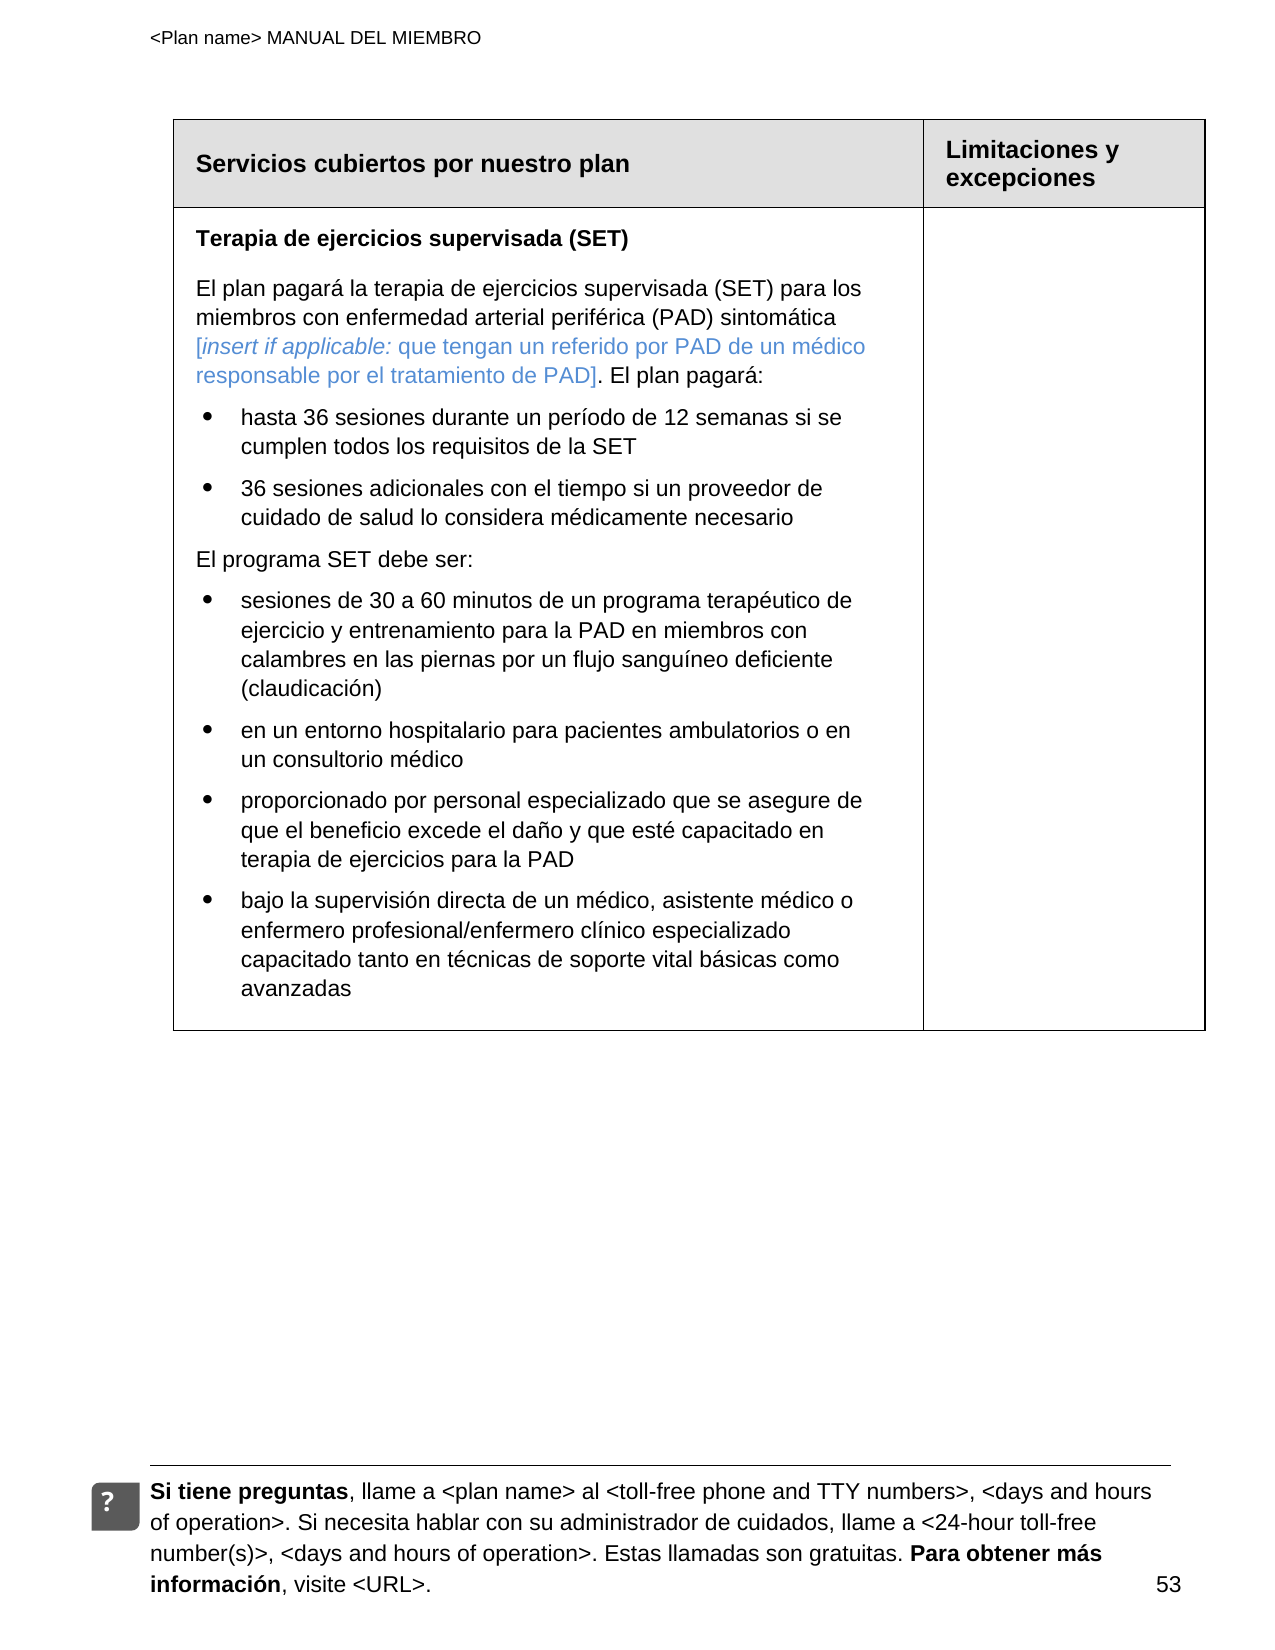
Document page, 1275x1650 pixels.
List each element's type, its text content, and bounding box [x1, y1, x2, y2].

table_cell Terapia de ejercicios supervisada (SET) El plan pagará la terapia de ejercicios supervisada (SET) para los miembros con enfermedad arterial periférica (PAD) sintomática [insert if applicable: que tengan un referido por PAD de un médico responsable por el tratamiento de PAD]. El plan pagará: hasta 36 sesiones durante un período de 12 semanas si se cumplen todos los requisitos de la SET 36 sesiones adicionales con el tiempo si un proveedor de cuidado de salud lo considera médicamente necesario El programa SET debe ser: sesiones de 30 a 60 minutos de un programa terapéutico de ejercicio y entrenamiento para la PAD en miembros con calambres en las piernas por un flujo sanguíneo deficiente (claudicación) en un entorno hospitalario para pacientes ambulatorios o en un consultorio médico proporcionado por personal especializado que se asegure de que el beneficio excede el daño y que esté capacitado en terapia de ejercicios para la PAD bajo la supervisión directa de un médico, asistente médico o enfermero profesional/enfermero clínico especializado capacitado tanto en técnicas de soporte vital básicas como avanzadas [174, 208, 923, 1030]
table_header Servicios cubiertos por nuestro plan [174, 120, 923, 207]
table_header Limitaciones y excepciones [924, 120, 1204, 207]
table_cell [924, 208, 1204, 1030]
